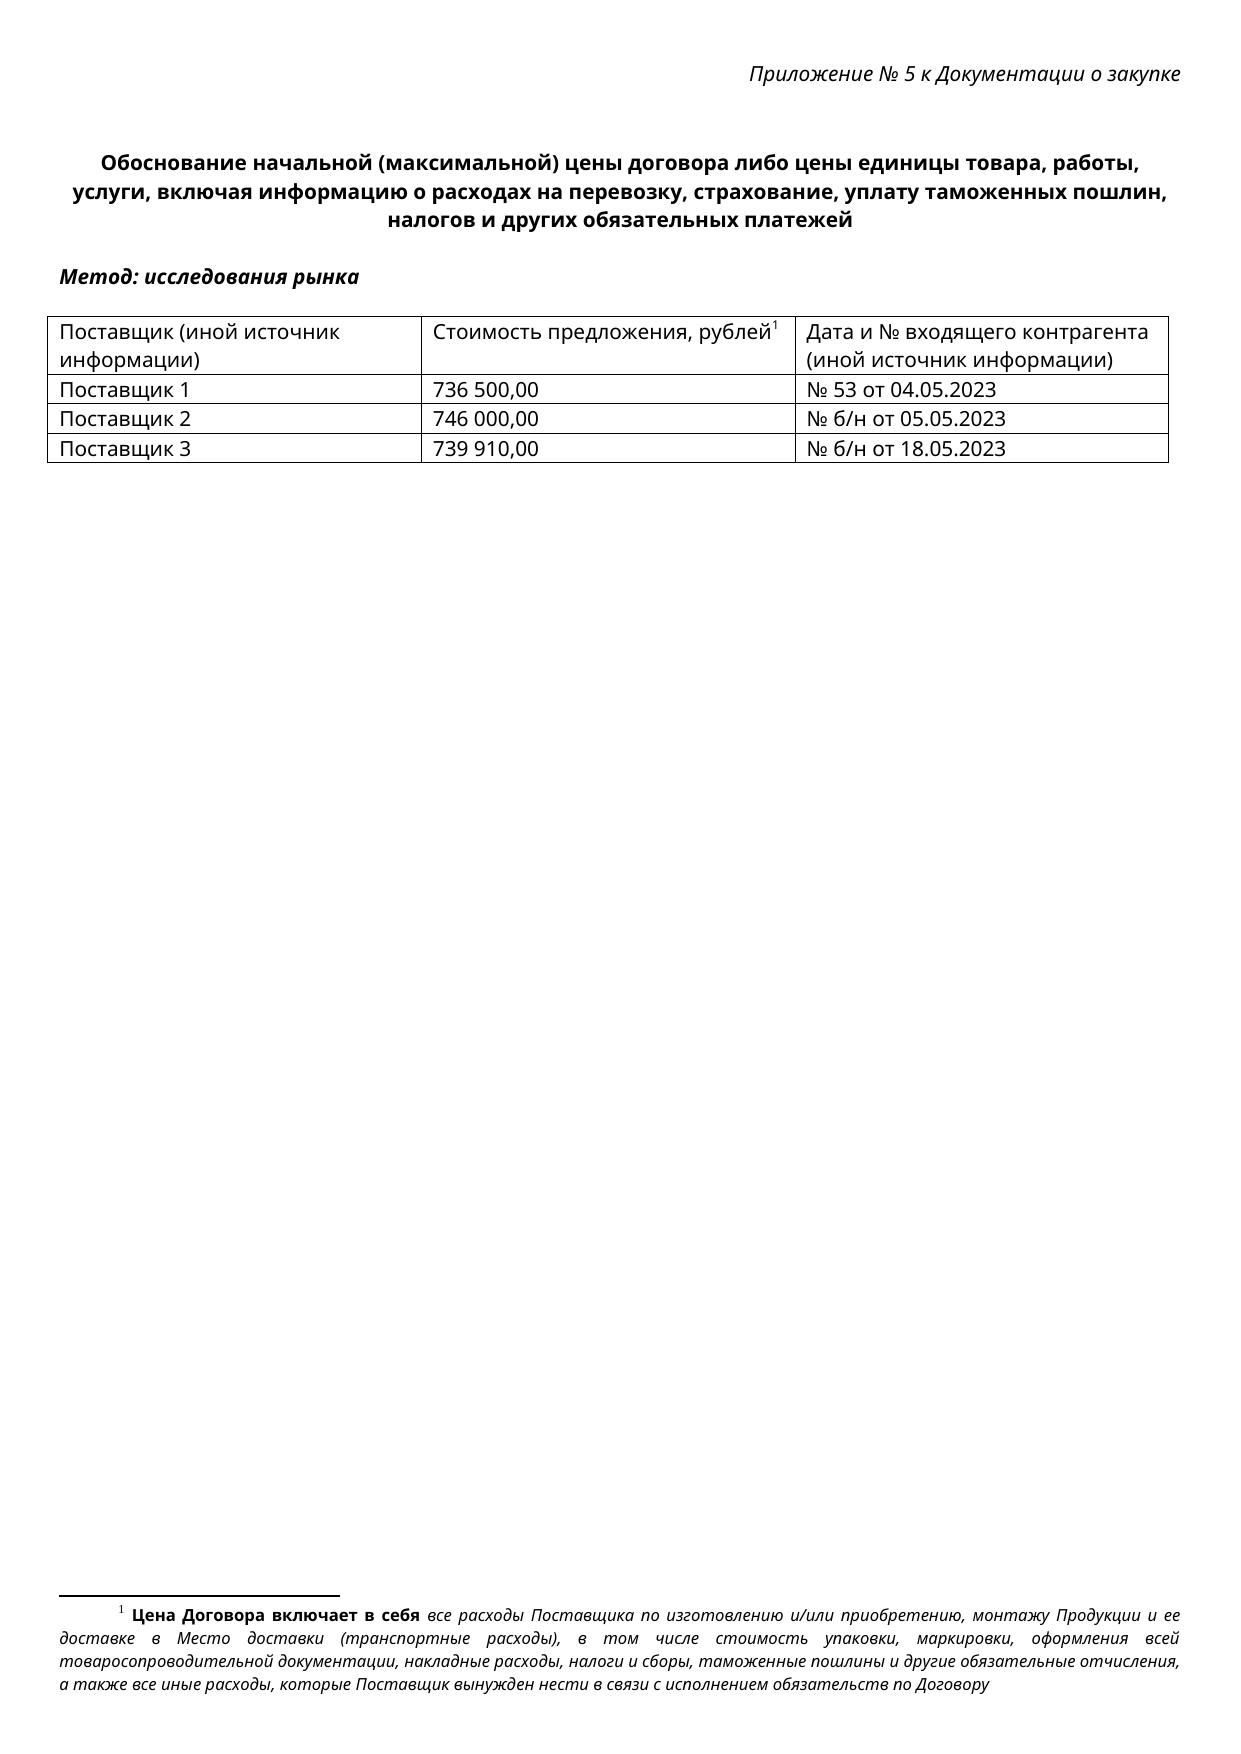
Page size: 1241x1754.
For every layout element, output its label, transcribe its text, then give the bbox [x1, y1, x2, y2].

table_cell Поставщик 3 [48, 434, 421, 462]
text Метод: исследования рынка [59, 262, 1181, 291]
table_header Поставщик (иной источник информации) [48, 317, 421, 374]
table_cell № б/н от 05.05.2023 [796, 404, 1168, 433]
table_cell 736 500,00 [422, 375, 795, 403]
text Обоснование начальной (максимальной) цены договора либо цены единицы товара, работы, услуги, включая информацию о расходах на перевозку, страхование, уплату таможенных пошлин, налогов и других обязательных платежей [59, 148, 1181, 234]
table_header Дата и № входящего контрагента (иной источник информации) [796, 317, 1168, 374]
table_cell Поставщик 1 [48, 375, 421, 403]
table_cell 739 910,00 [422, 434, 795, 462]
table_cell № 53 от 04.05.2023 [796, 375, 1168, 403]
table_cell 746 000,00 [422, 404, 795, 433]
table_header Стоимость предложения, рублей [422, 317, 795, 374]
list Приложение № 5 к Документации о закупке [134, 59, 1181, 87]
table_cell № б/н от 18.05.2023 [796, 434, 1168, 462]
table_cell Поставщик 2 [48, 404, 421, 433]
